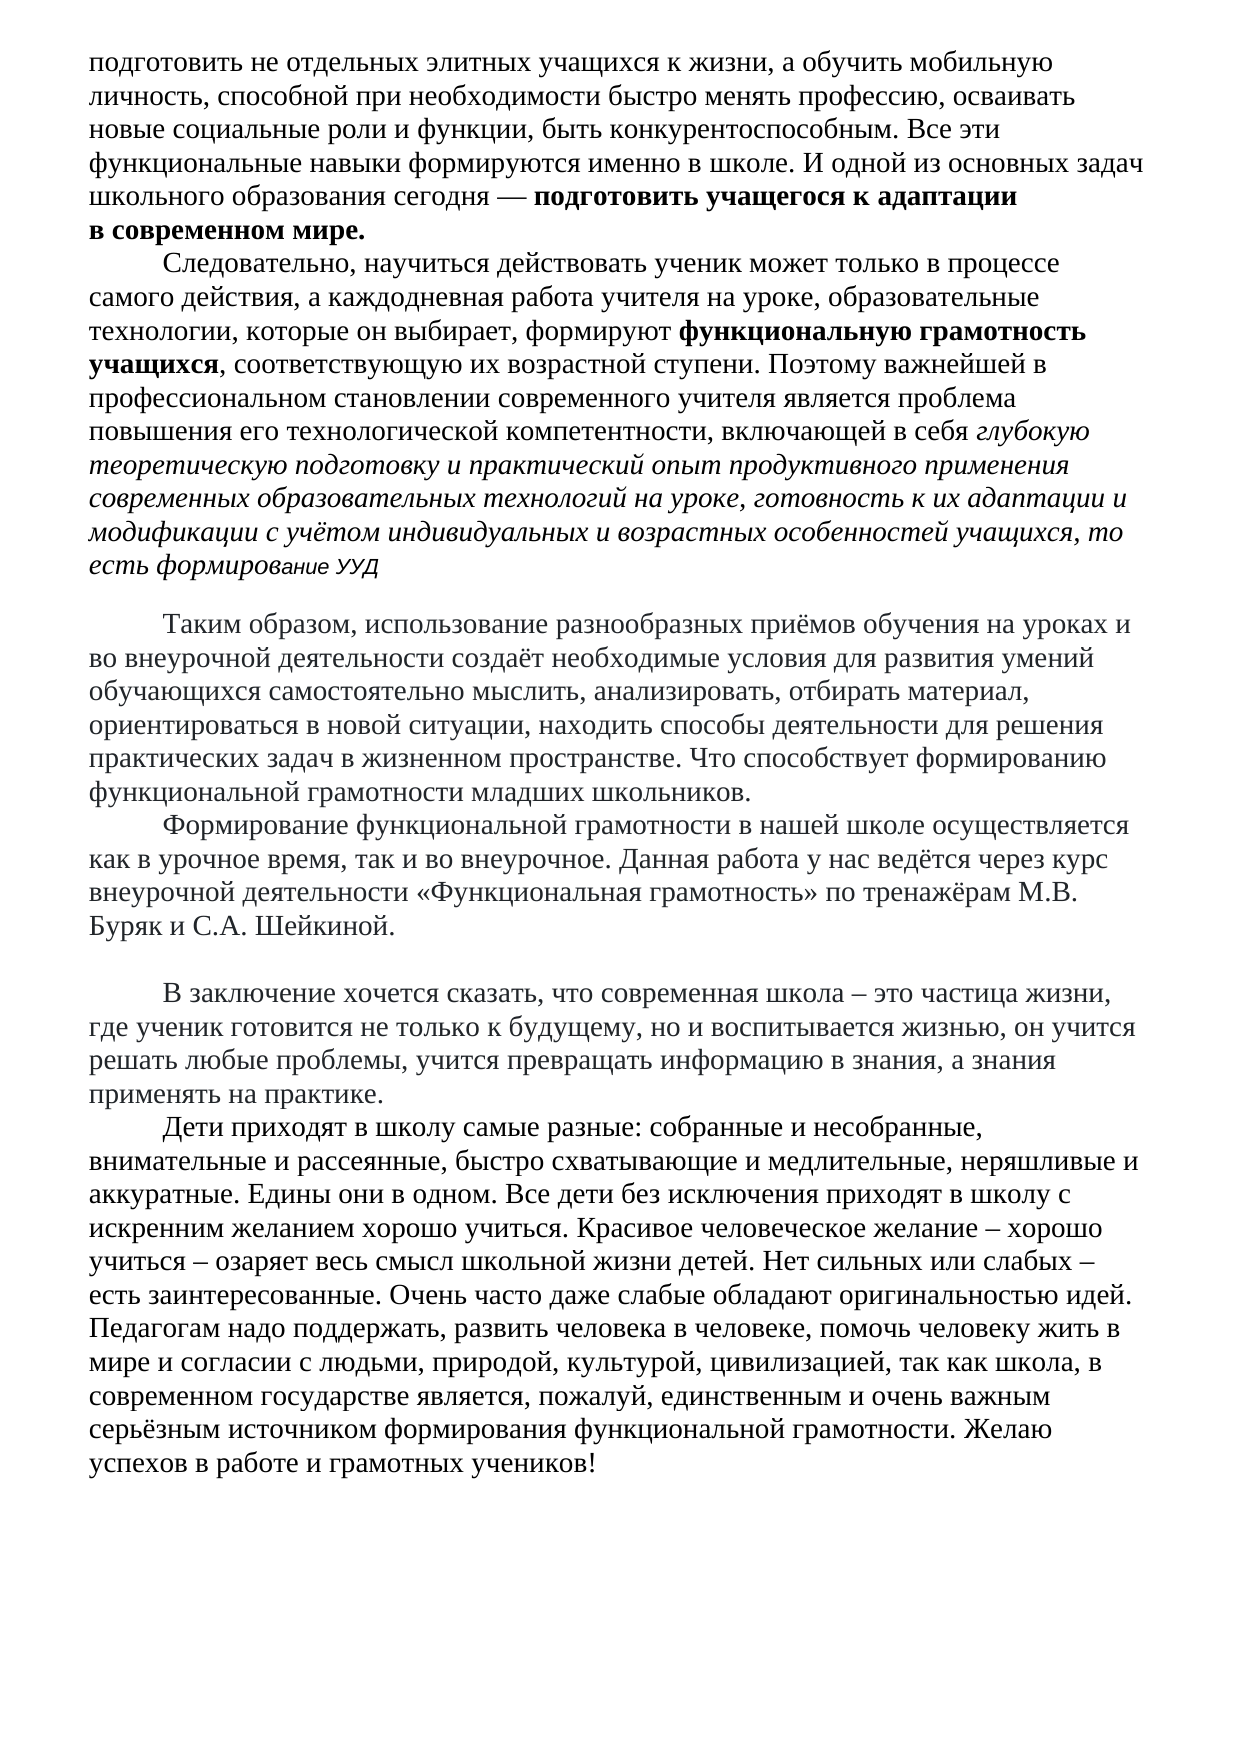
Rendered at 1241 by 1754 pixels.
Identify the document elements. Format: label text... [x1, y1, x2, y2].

text В заключение хочется сказать, что современная школа – это частица жизни, где ученик готовится не только к будущему, но и воспитывается жизнью, он учится решать любые проблемы, учится превращать информацию в знания, а знания применять на практике. [89, 975, 1152, 1109]
text Таким образом, использование разнообразных приёмов обучения на уроках и во внеурочной деятельности создаёт необходимые условия для развития умений обучающихся самостоятельно мыслить, анализировать, отбирать материал, ориентироваться в новой ситуации, находить способы деятельности для решения практических задач в жизненном пространстве. Что способствует формированию функциональной грамотности младших школьников. [89, 606, 1152, 807]
text Формирование функциональной грамотности в нашей школе осуществляется как в урочное время, так и во внеурочное. Данная работа у нас ведётся через курс внеурочной деятельности «Функциональная грамотность» по тренажёрам М.В. Буряк и С.А. Шейкиной. [89, 807, 1152, 942]
text Дети приходят в школу самые разные: собранные и несобранные, внимательные и рассеянные, быстро схватывающие и медлительные, неряшливые и аккуратные. Едины они в одном. Все дети без исключения приходят в школу с искренним желанием хорошо учиться. Красивое человеческое желание – хорошо учиться – озаряет весь смысл школьной жизни детей. Нет сильных или слабых – есть заинтересованные. Очень часто даже слабые обладают оригинальностью идей. Педагогам надо поддержать, развить человека в человеке, помочь человеку жить в мире и согласии с людьми, природой, культурой, цивилизацией, так как школа, в современном государстве является, пожалуй, единственным и очень важным серьёзным источником формирования функциональной грамотности. Желаю успехов в работе и грамотных учеников! [89, 1109, 1152, 1478]
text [89, 44, 1152, 246]
text Следовательно, научиться действовать ученик может только в процессе самого действия, а каждодневная работа учителя на уроке, образовательные технологии, которые он выбирает, формируют функциональную грамотность учащихся, соответствующую их возрастной ступени. Поэтому важнейшей в профессиональном становлении современного учителя является проблема повышения его технологической компетентности, включающей в себя глубокую теоретическую подготовку и практический опыт продуктивного применения современных образовательных технологий на уроке, готовность к их адаптации и модификации с учётом индивидуальных и возрастных особенностей учащихся, то есть формирование УУД [89, 246, 1152, 581]
